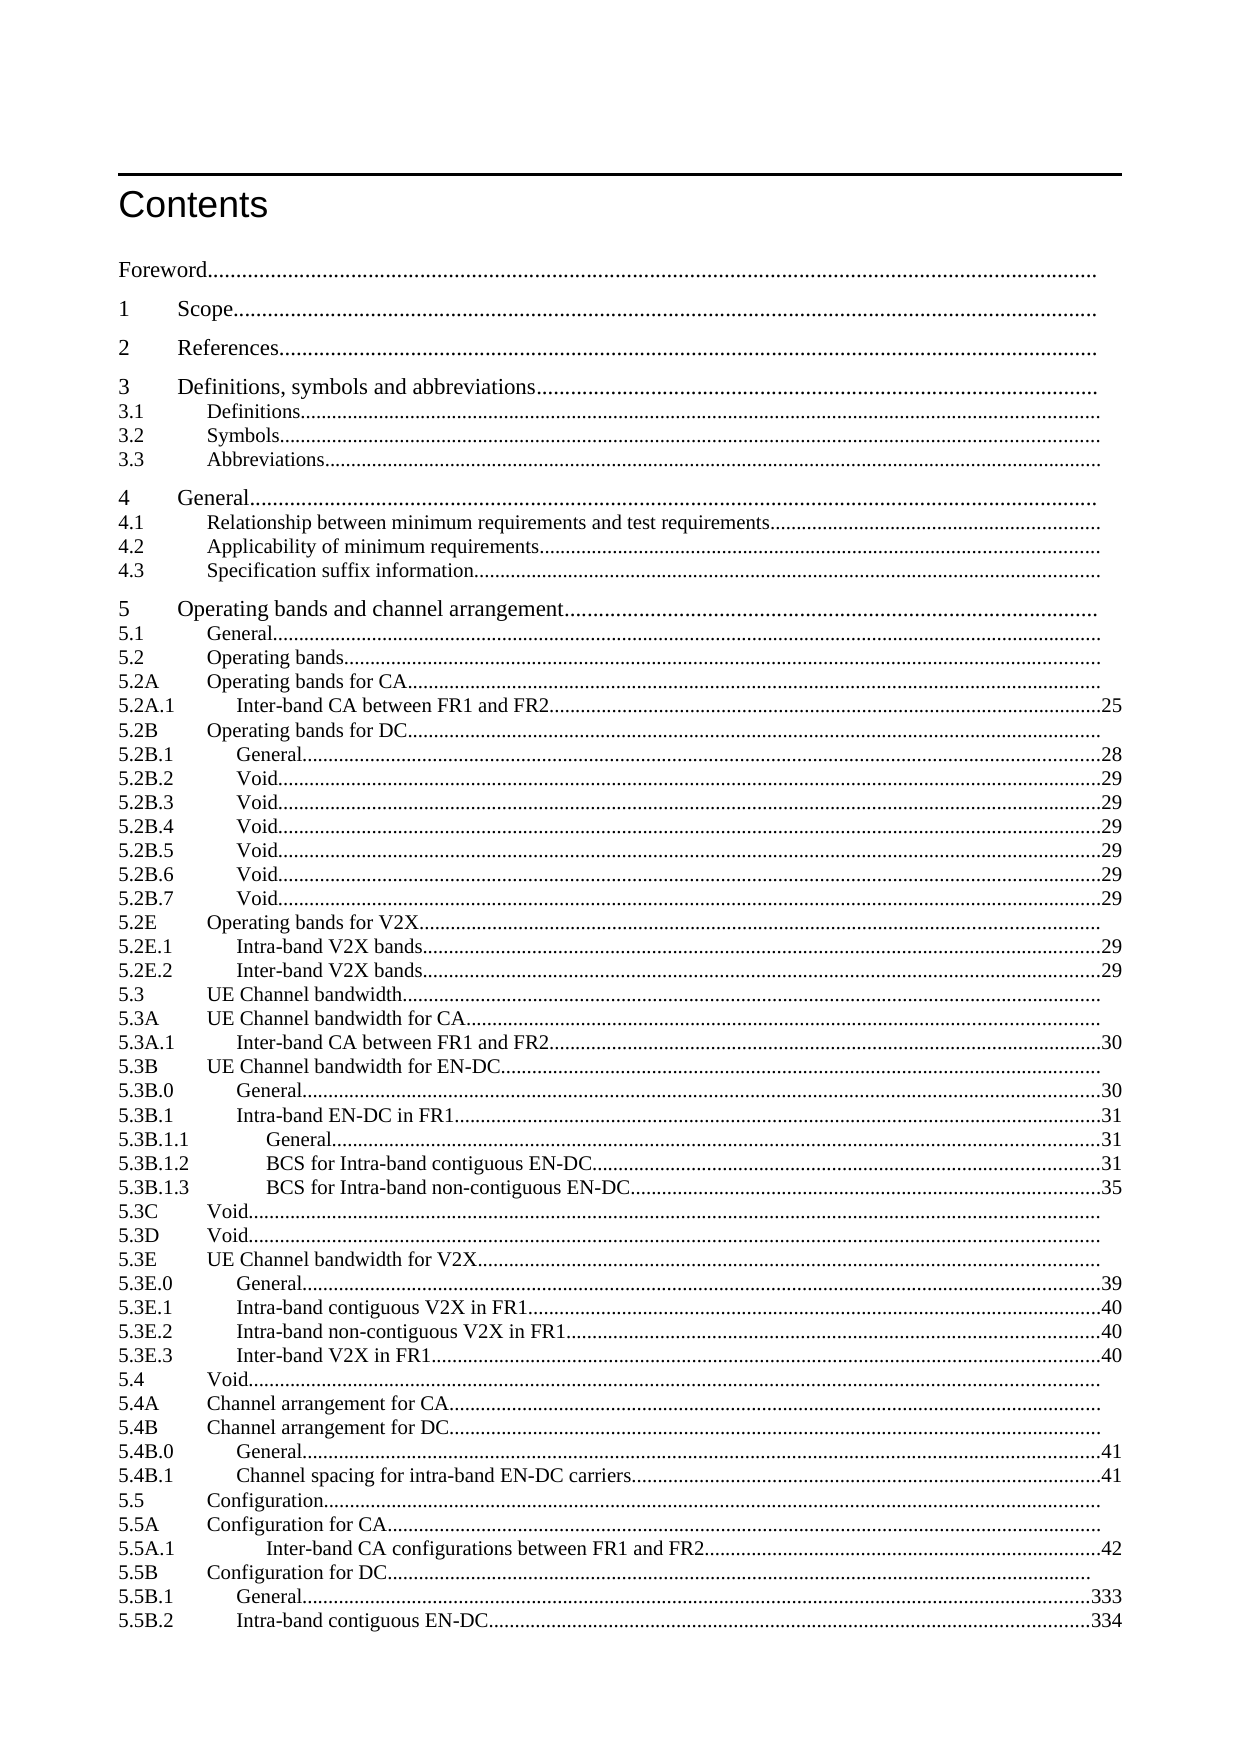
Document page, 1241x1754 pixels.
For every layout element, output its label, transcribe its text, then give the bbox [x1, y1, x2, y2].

text 5.3D Void 39 [118, 1223, 1078, 1247]
text 5.3E.3 Inter-band V2X in FR1 40 [118, 1343, 1122, 1367]
text 5 Operating bands and channel arrangement 24 [118, 595, 1078, 621]
text 4 General 22 [118, 484, 1078, 510]
text 5.3B.0 General 30 [118, 1078, 1122, 1102]
text 5.2B.1 General 28 [118, 742, 1122, 766]
text 5.4B Channel arrangement for DC 41 [118, 1415, 1078, 1439]
text 5.3B.1.2 BCS for Intra-band contiguous EN-DC 31 [118, 1151, 1122, 1175]
text 5.5A Configuration for CA 42 [118, 1512, 1078, 1536]
text 5.3E.1 Intra-band contiguous V2X in FR1 40 [118, 1295, 1122, 1319]
text 5.2E.1 Intra-band V2X bands 29 [118, 934, 1122, 958]
text 5.2A.1 Inter-band CA between FR1 and FR2 25 [118, 693, 1122, 717]
text 5.3E.0 General 39 [118, 1271, 1122, 1295]
text 5.5B Configuration for DC 333 [118, 1560, 1078, 1584]
text 5.2B.6 Void 29 [118, 862, 1122, 886]
text 5.4B.1 Channel spacing for intra-band EN-DC carriers 41 [118, 1463, 1122, 1487]
text Foreword 18 [118, 256, 1078, 283]
text 5.1 General 24 [118, 621, 1078, 645]
text 3.3 Abbreviations 21 [118, 447, 1078, 471]
text 4.1 Relationship between minimum requirements and test requirements 22 [118, 510, 1078, 534]
text 1 Scope 20 [118, 295, 1078, 321]
text 2 References 20 [118, 334, 1078, 360]
text 5.3 UE Channel bandwidth 30 [118, 982, 1078, 1006]
text 5.2A Operating bands for CA 25 [118, 669, 1078, 693]
text 5.3E.2 Intra-band non-contiguous V2X in FR1 40 [118, 1319, 1122, 1343]
text 5.2B Operating bands for DC 28 [118, 717, 1078, 742]
text 5.3B.1 Intra-band EN-DC in FR1 31 [118, 1102, 1122, 1127]
text 5.3A UE Channel bandwidth for CA 30 [118, 1006, 1078, 1030]
text 5.5B.2 Intra-band contiguous EN-DC 334 [118, 1608, 1122, 1632]
text 3.1 Definitions 21 [118, 399, 1078, 423]
text 5.3B.1.3 BCS for Intra-band non-contiguous EN-DC 35 [118, 1175, 1122, 1199]
text 5.4B.0 General 41 [118, 1439, 1122, 1463]
text 5.5A.1 Inter-band CA configurations between FR1 and FR2 42 [118, 1536, 1122, 1560]
text 5.2B.3 Void 29 [118, 790, 1122, 814]
text 3.2 Symbols 21 [118, 423, 1078, 447]
text 5.2B.2 Void 29 [118, 766, 1122, 790]
text 5.3B UE Channel bandwidth for EN-DC 30 [118, 1054, 1078, 1078]
text 5.2B.4 Void 29 [118, 814, 1122, 838]
text 5.2 Operating bands 24 [118, 645, 1078, 669]
text 4.2 Applicability of minimum requirements 23 [118, 534, 1078, 558]
text 5.4A Channel arrangement for CA 40 [118, 1391, 1078, 1415]
text 5.3E UE Channel bandwidth for V2X 39 [118, 1247, 1078, 1271]
text 5.5B.1 General 333 [118, 1584, 1122, 1608]
text 3 Definitions, symbols and abbreviations 21 [118, 373, 1078, 399]
text 5.2E Operating bands for V2X 29 [118, 910, 1078, 934]
text Contents [118, 176, 1122, 225]
text 5.2B.5 Void 29 [118, 838, 1122, 862]
text 5.2B.7 Void 29 [118, 886, 1122, 910]
text 5.3B.1.1 General 31 [118, 1127, 1122, 1151]
text 5.3C Void 39 [118, 1199, 1078, 1223]
text 5.3A.1 Inter-band CA between FR1 and FR2 30 [118, 1030, 1122, 1054]
text 5.5 Configuration 42 [118, 1487, 1078, 1512]
text 5.2E.2 Inter-band V2X bands 29 [118, 958, 1122, 982]
text 5.4 Void 40 [118, 1367, 1078, 1391]
text 4.3 Specification suffix information 24 [118, 558, 1078, 582]
